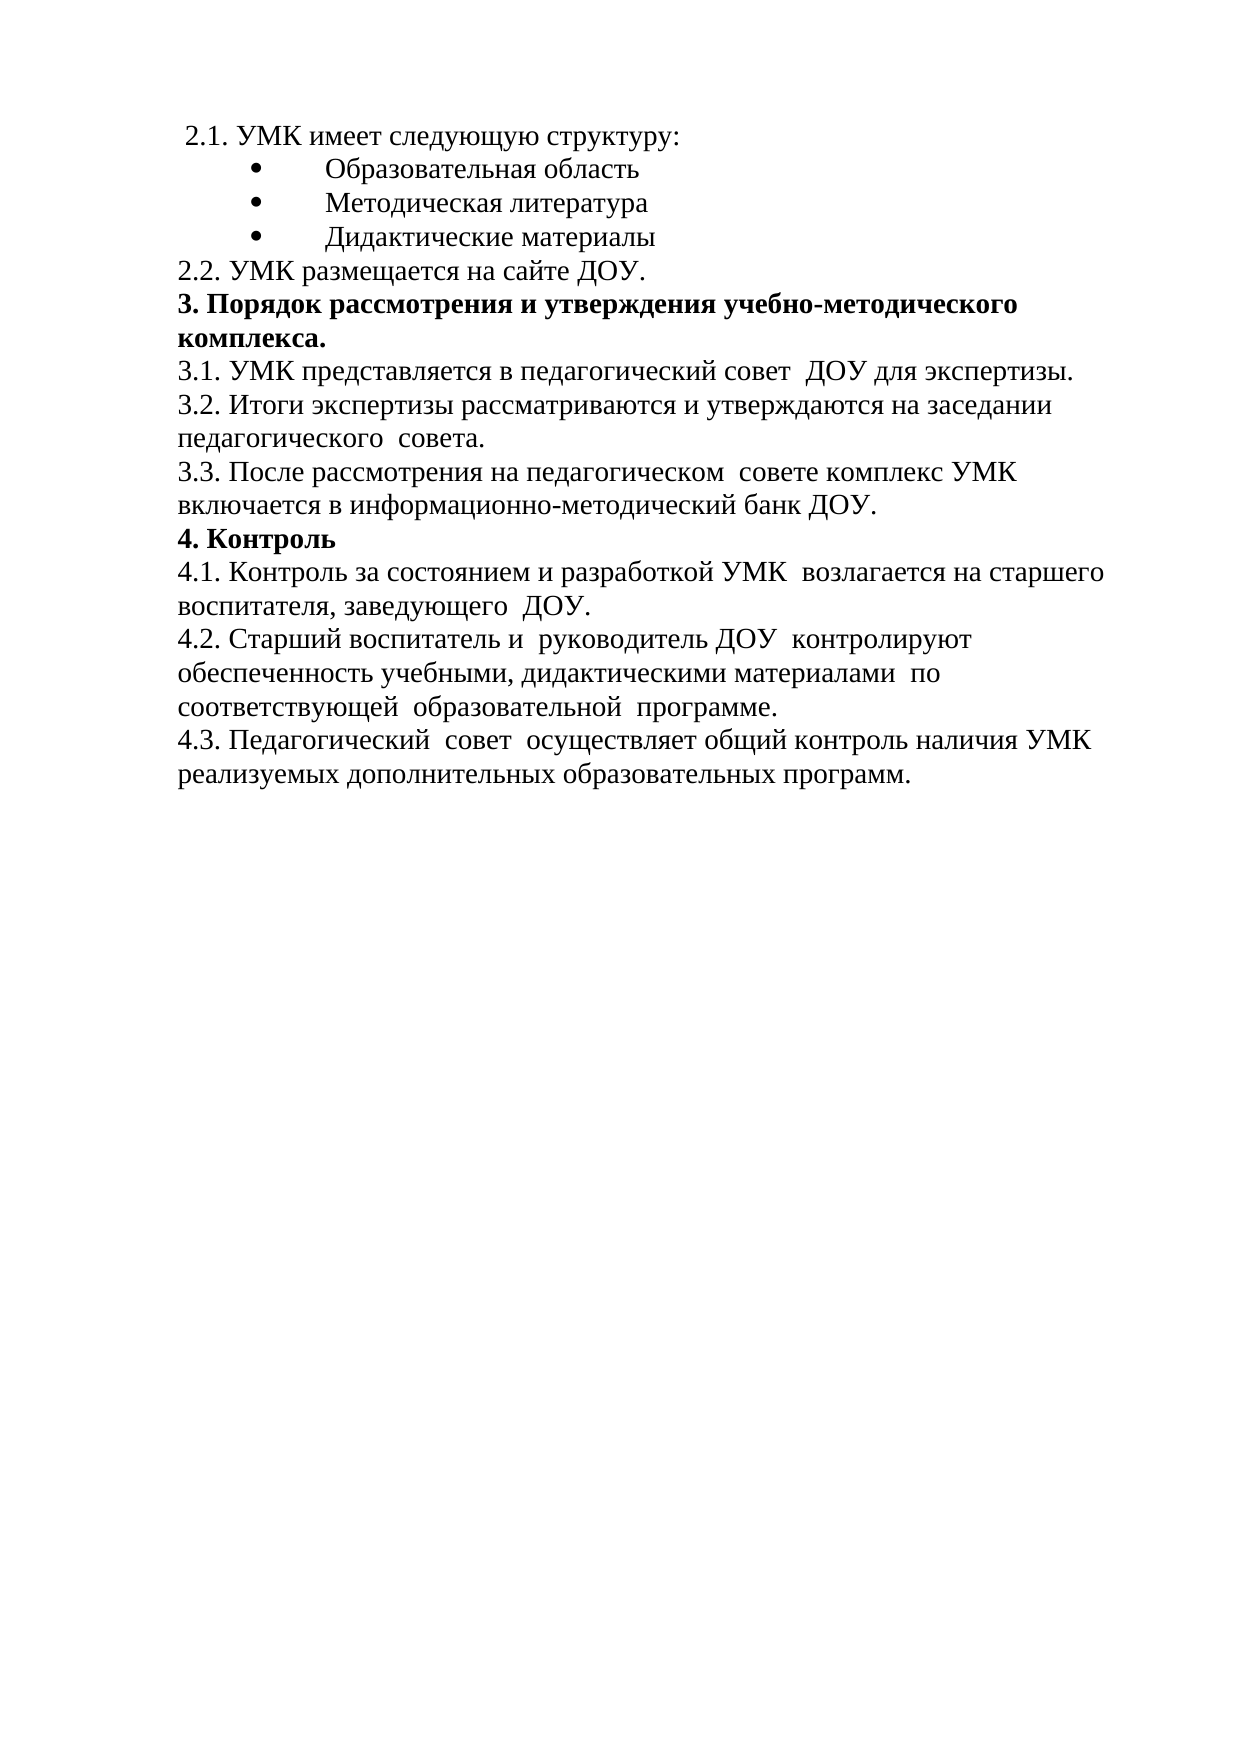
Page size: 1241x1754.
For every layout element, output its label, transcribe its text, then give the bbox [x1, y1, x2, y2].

text 3.3. После рассмотрения на педагогическом совете комплекс УМК включается в информационно-методический банк ДОУ. [177, 454, 1152, 521]
text 2.1. УМК имеет следующую структуру: [177, 118, 1152, 152]
text 4. Контроль [177, 521, 1152, 554]
text 4.3. Педагогический совет осуществляет общий контроль наличия УМК реализуемых дополнительных образовательных программ. [177, 722, 1152, 789]
text 3.1. УМК представляется в педагогический совет ДОУ для экспертизы. [177, 353, 1152, 387]
text 3.2. Итоги экспертизы рассматриваются и утверждаются на заседании педагогического совета. [177, 387, 1152, 454]
text 4.1. Контроль за состоянием и разработкой УМК возлагается на старшего воспитателя, заведующего ДОУ. [177, 554, 1152, 622]
text 4.2. Старший воспитатель и руководитель ДОУ контролируют обеспеченность учебными, дидактическими материалами по соответствующей образовательной программе. [177, 622, 1152, 722]
list Дидактические материалы [177, 219, 1152, 253]
list Образовательная область [177, 152, 1152, 185]
list Методическая литература [177, 185, 1152, 219]
text 2.2. УМК размещается на сайте ДОУ. [177, 253, 1152, 286]
text 3. Порядок рассмотрения и утверждения учебно-методического комплекса. [177, 286, 1152, 353]
